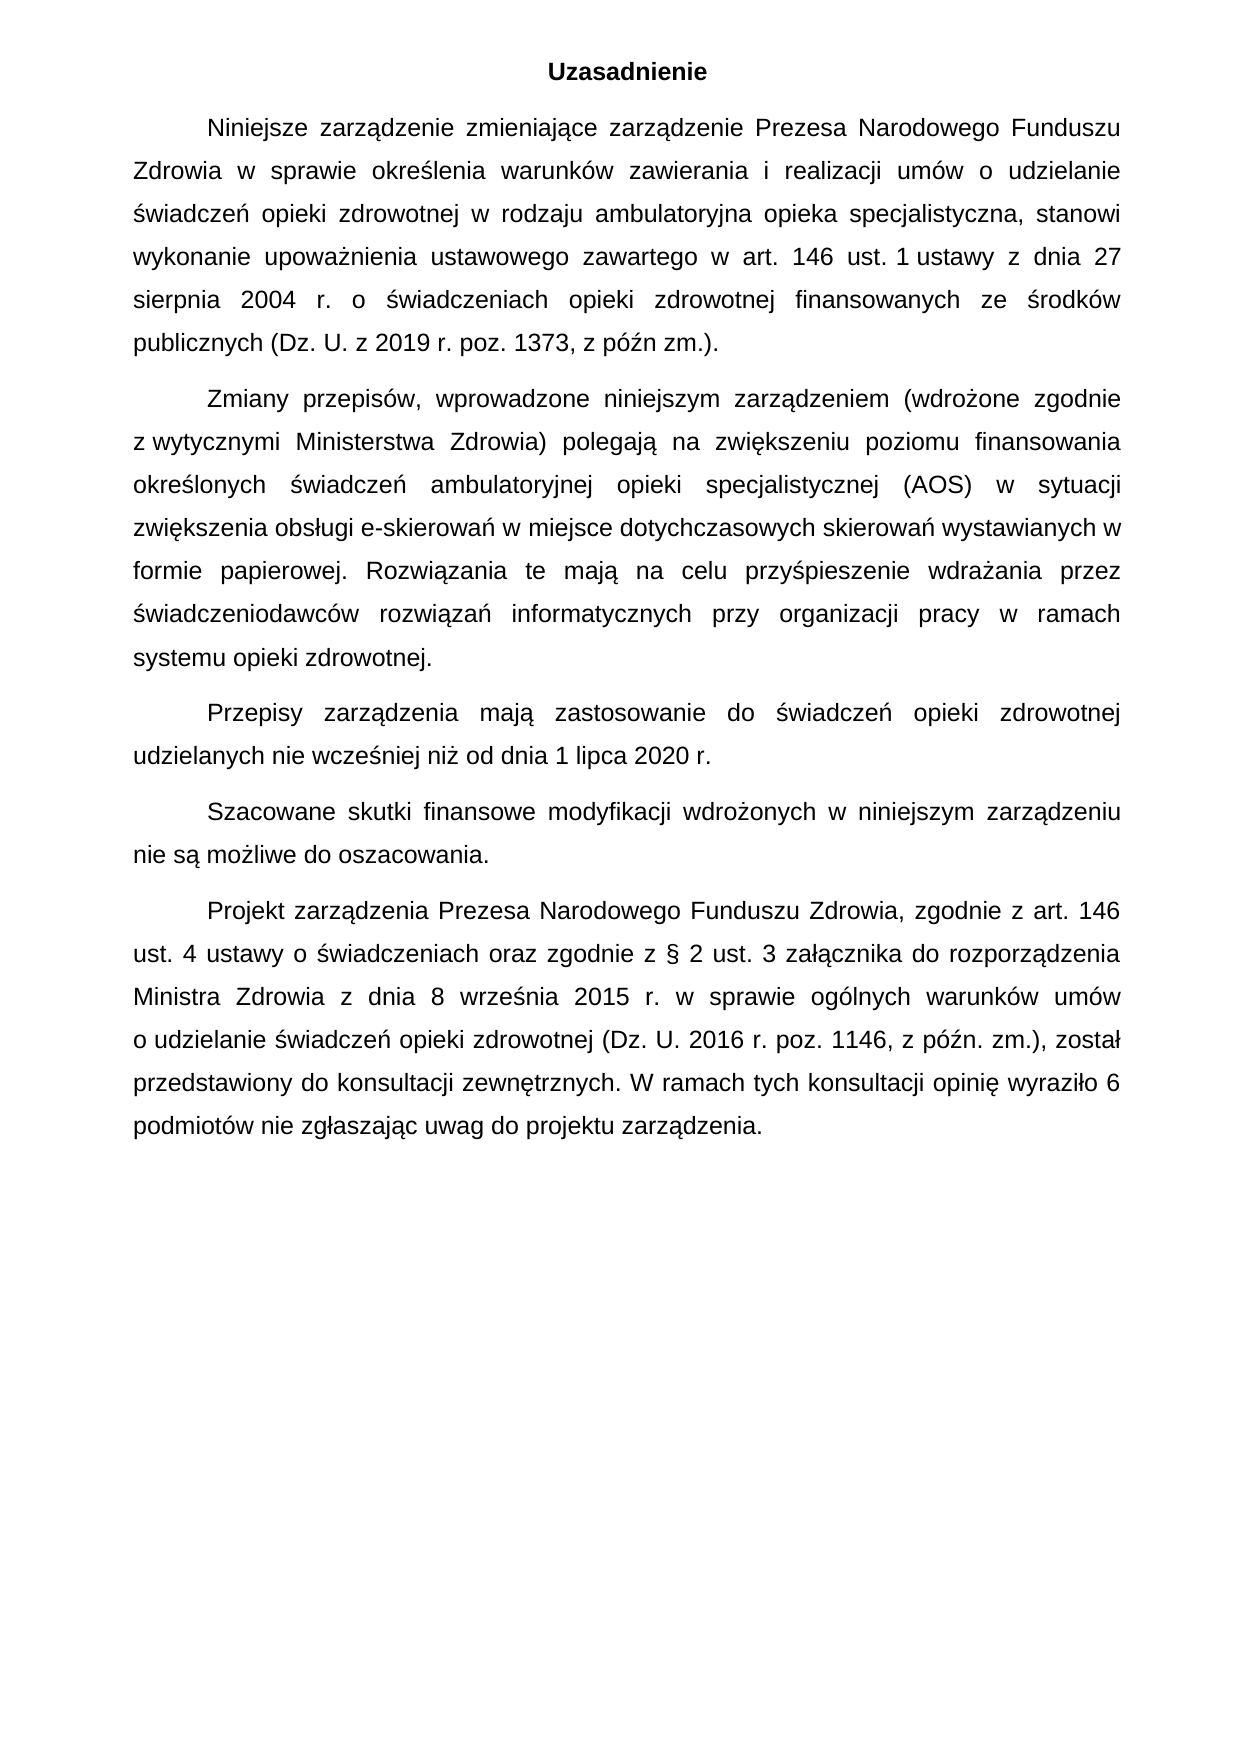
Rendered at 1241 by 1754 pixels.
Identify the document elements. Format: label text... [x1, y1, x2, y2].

text Projekt zarządzenia Prezesa Narodowego Funduszu Zdrowia, zgodnie z art. 146 ust. 4 ustawy o świadczeniach oraz zgodnie z § 2 ust. 3 załącznika do rozporządzenia Ministra Zdrowia z dnia 8 września 2015 r. w sprawie ogólnych warunków umów o udzielanie świadczeń opieki zdrowotnej (Dz. U. 2016 r. poz. 1146, z późn. zm.), został przedstawiony do konsultacji zewnętrznych. W ramach tych konsultacji opinię wyraziło 6 podmiotów nie zgłaszając uwag do projektu zarządzenia. [133, 896, 1122, 1140]
text Uzasadnienie [133, 57, 1122, 86]
text Przepisy zarządzenia mają zastosowanie do świadczeń opieki zdrowotnej udzielanych nie wcześniej niż od dnia 1 lipca 2020 r. [133, 698, 1122, 770]
text Niniejsze zarządzenie zmieniające zarządzenie Prezesa Narodowego Funduszu Zdrowia w sprawie określenia warunków zawierania i realizacji umów o udzielanie świadczeń opieki zdrowotnej w rodzaju ambulatoryjna opieka specjalistyczna, stanowi wykonanie upoważnienia ustawowego zawartego w art. 146 ust. 1 ustawy z dnia 27 sierpnia 2004 r. o świadczeniach opieki zdrowotnej finansowanych ze środków publicznych (Dz. U. z 2019 r. poz. 1373, z późn zm.). [133, 112, 1122, 357]
text Zmiany przepisów, wprowadzone niniejszym zarządzeniem (wdrożone zgodnie z wytycznymi Ministerstwa Zdrowia) polegają na zwiększeniu poziomu finansowania określonych świadczeń ambulatoryjnej opieki specjalistycznej (AOS) w sytuacji zwiększenia obsługi e-skierowań w miejsce dotychczasowych skierowań wystawianych w formie papierowej. Rozwiązania te mają na celu przyśpieszenie wdrażania przez świadczeniodawców rozwiązań informatycznych przy organizacji pracy w ramach systemu opieki zdrowotnej. [133, 384, 1122, 671]
text Szacowane skutki finansowe modyfikacji wdrożonych w niniejszym zarządzeniu nie są możliwe do oszacowania. [133, 797, 1122, 869]
